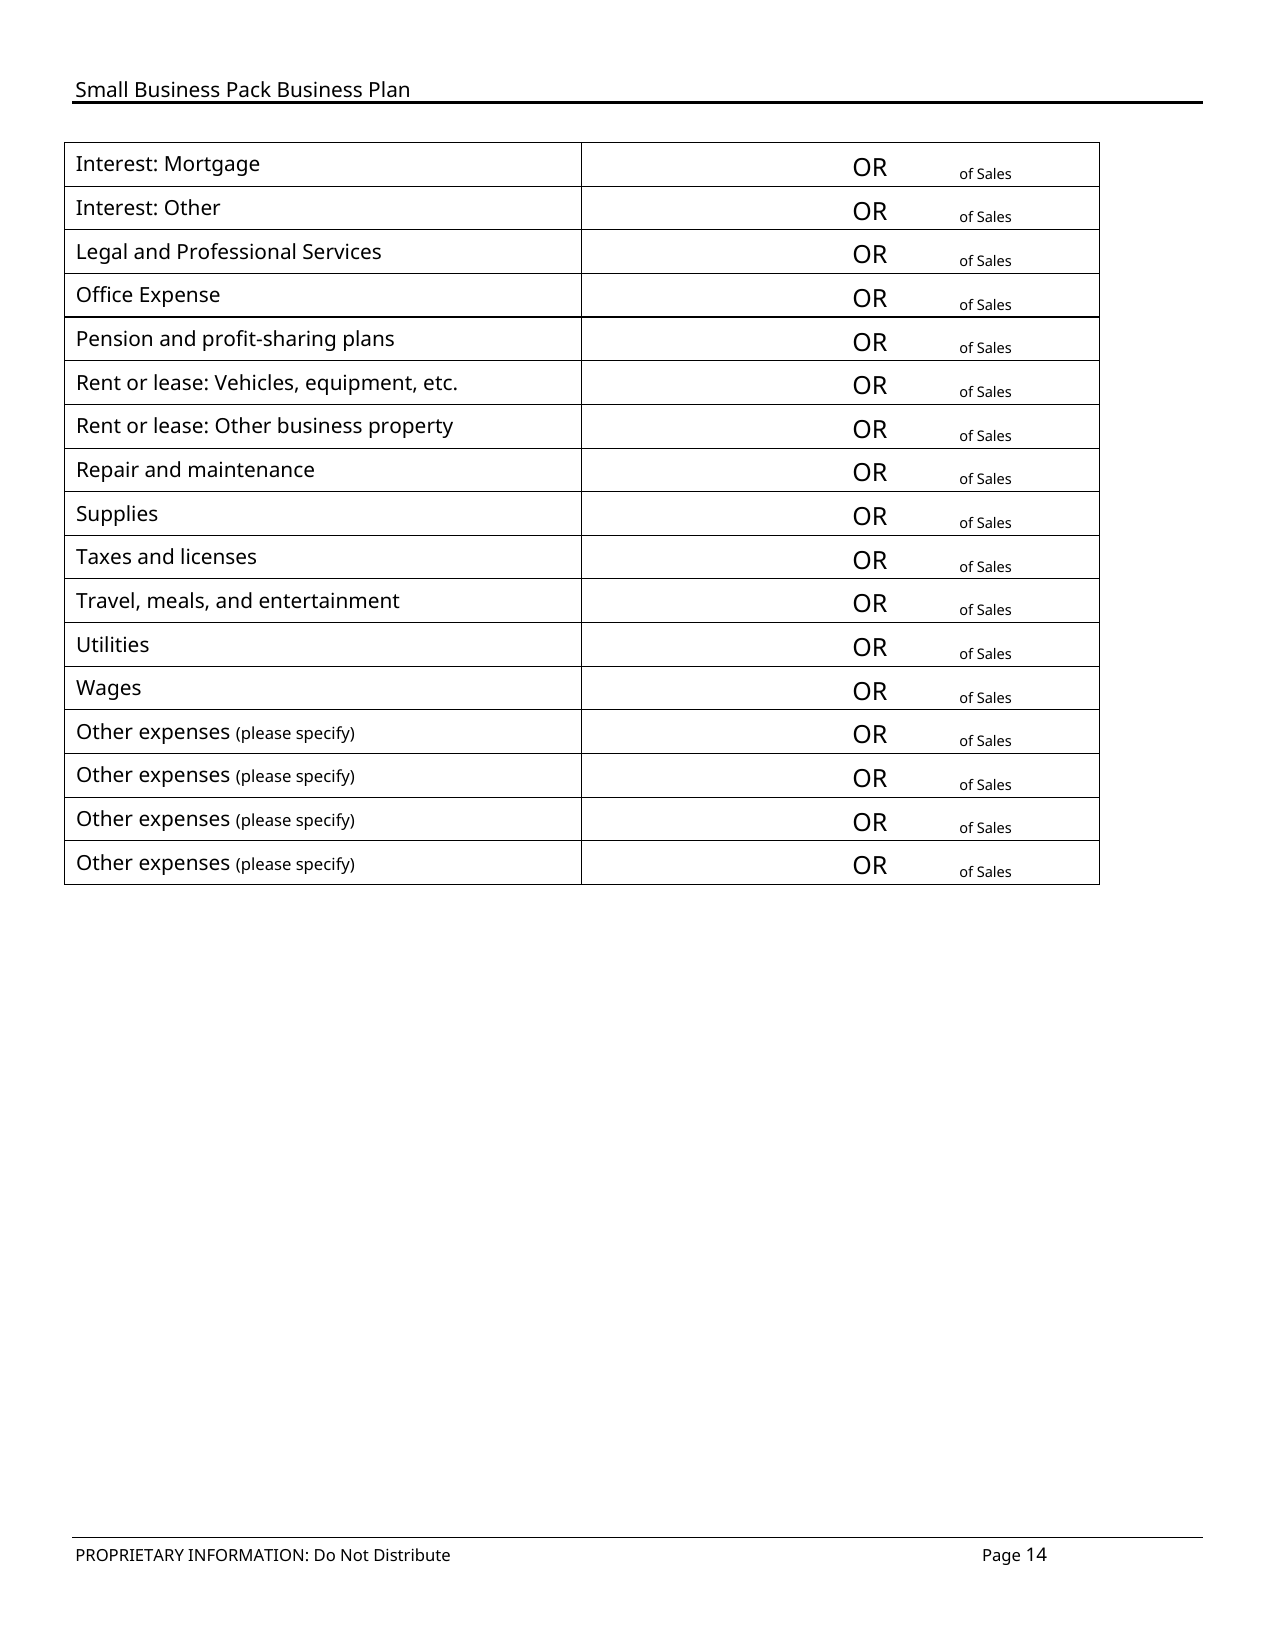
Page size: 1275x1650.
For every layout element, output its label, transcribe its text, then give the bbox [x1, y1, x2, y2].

table_cell Interest: Other [65, 187, 581, 229]
table_cell OR of Sales [582, 361, 1099, 404]
table_cell Other expenses (please specify) [65, 710, 581, 753]
table_cell OR of Sales [582, 274, 1099, 316]
table_cell Repair and maintenance [65, 449, 581, 491]
table_cell OR of Sales [582, 230, 1099, 273]
table_cell OR of Sales [582, 579, 1099, 622]
table_cell OR of Sales [582, 667, 1099, 709]
table_cell Other expenses (please specify) [65, 754, 581, 797]
table_cell OR of Sales [582, 798, 1099, 840]
table_cell Supplies [65, 492, 581, 535]
table_cell Office Expense [65, 274, 581, 316]
table_cell OR of Sales [582, 841, 1099, 884]
table_cell OR of Sales [582, 623, 1099, 666]
table_cell OR of Sales [582, 187, 1099, 229]
table_cell Pension and profit-sharing plans [65, 318, 581, 360]
table_cell OR of Sales [582, 405, 1099, 447]
table_cell OR of Sales [582, 754, 1099, 797]
table_cell OR of Sales [582, 143, 1099, 186]
table_cell OR of Sales [582, 492, 1099, 535]
table_cell Travel, meals, and entertainment [65, 579, 581, 622]
table_cell Other expenses (please specify) [65, 841, 581, 884]
table_cell OR of Sales [582, 318, 1099, 360]
table_cell Rent or lease: Other business property [65, 405, 581, 447]
table_cell Utilities [65, 623, 581, 666]
table_cell Legal and Professional Services [65, 230, 581, 273]
table_cell OR of Sales [582, 710, 1099, 753]
table_cell Taxes and licenses [65, 536, 581, 578]
table_cell OR of Sales [582, 449, 1099, 491]
table_cell Interest: Mortgage [65, 143, 581, 186]
table_cell Rent or lease: Vehicles, equipment, etc. [65, 361, 581, 404]
table_cell Wages [65, 667, 581, 709]
table_cell OR of Sales [582, 536, 1099, 578]
table_cell Other expenses (please specify) [65, 798, 581, 840]
